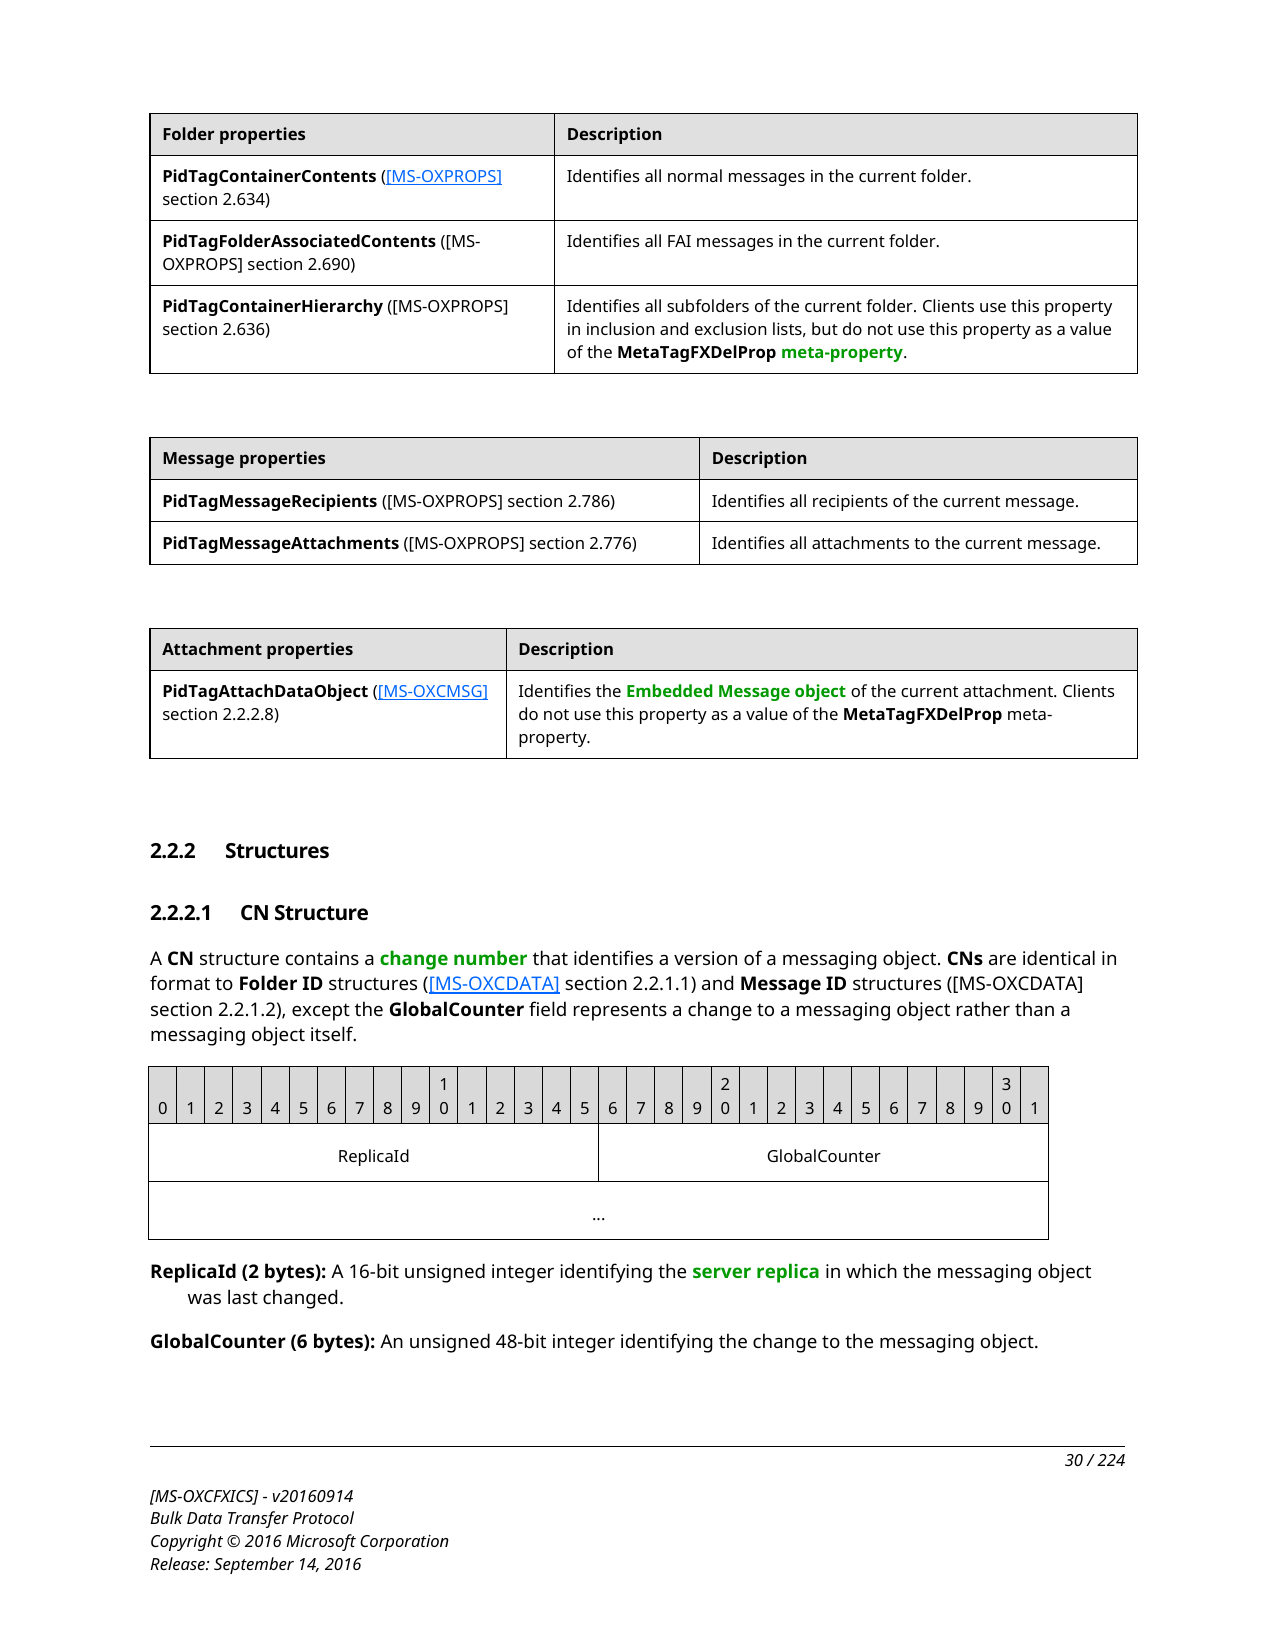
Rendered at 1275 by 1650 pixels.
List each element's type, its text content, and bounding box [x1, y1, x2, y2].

text A CN structure contains a change number that identifies a version of a messaging object. CNs are identical in format to Folder ID structures ([MS-OXCDATA] section 2.2.1.1) and Message ID structures ([MS-OXCDATA] section 2.2.1.2), except the GlobalCounter field represents a change to a messaging object rather than a messaging object itself. [150, 945, 1125, 1047]
text ReplicaId (2 bytes): A 16-bit unsigned integer identifying the server replica in which the messaging object was last changed. [150, 1259, 1125, 1310]
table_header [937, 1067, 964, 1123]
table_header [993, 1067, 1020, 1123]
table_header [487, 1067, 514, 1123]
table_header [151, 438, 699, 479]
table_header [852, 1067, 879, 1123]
subtitle CN Structure [150, 898, 1125, 926]
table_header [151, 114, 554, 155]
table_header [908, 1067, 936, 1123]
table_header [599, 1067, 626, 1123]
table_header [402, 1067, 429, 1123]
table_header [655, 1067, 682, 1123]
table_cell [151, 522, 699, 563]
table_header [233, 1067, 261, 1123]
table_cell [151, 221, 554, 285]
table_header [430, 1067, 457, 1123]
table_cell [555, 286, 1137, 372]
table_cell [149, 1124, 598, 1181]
subtitle Structures [150, 836, 1125, 864]
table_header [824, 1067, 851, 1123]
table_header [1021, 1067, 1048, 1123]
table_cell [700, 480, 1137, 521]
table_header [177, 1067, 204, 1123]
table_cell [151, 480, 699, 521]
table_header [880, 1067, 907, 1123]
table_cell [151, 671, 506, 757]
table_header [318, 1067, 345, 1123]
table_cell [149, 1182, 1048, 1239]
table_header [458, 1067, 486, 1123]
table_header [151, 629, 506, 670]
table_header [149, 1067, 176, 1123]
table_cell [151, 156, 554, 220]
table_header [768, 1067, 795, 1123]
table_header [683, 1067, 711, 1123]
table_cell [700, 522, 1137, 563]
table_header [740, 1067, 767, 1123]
text GlobalCounter (6 bytes): An unsigned 48-bit integer identifying the change to the messaging object. [150, 1329, 1125, 1354]
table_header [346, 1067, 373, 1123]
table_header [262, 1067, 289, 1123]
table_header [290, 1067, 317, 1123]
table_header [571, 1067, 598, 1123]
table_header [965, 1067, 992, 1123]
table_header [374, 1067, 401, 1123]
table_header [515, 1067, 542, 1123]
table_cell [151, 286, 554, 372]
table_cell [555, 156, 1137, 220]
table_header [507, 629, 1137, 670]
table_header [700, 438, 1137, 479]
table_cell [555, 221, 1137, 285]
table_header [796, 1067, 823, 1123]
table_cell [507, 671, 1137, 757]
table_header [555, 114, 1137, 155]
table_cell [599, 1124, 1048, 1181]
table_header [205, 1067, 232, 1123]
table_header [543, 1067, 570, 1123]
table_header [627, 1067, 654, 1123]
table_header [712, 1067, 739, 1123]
